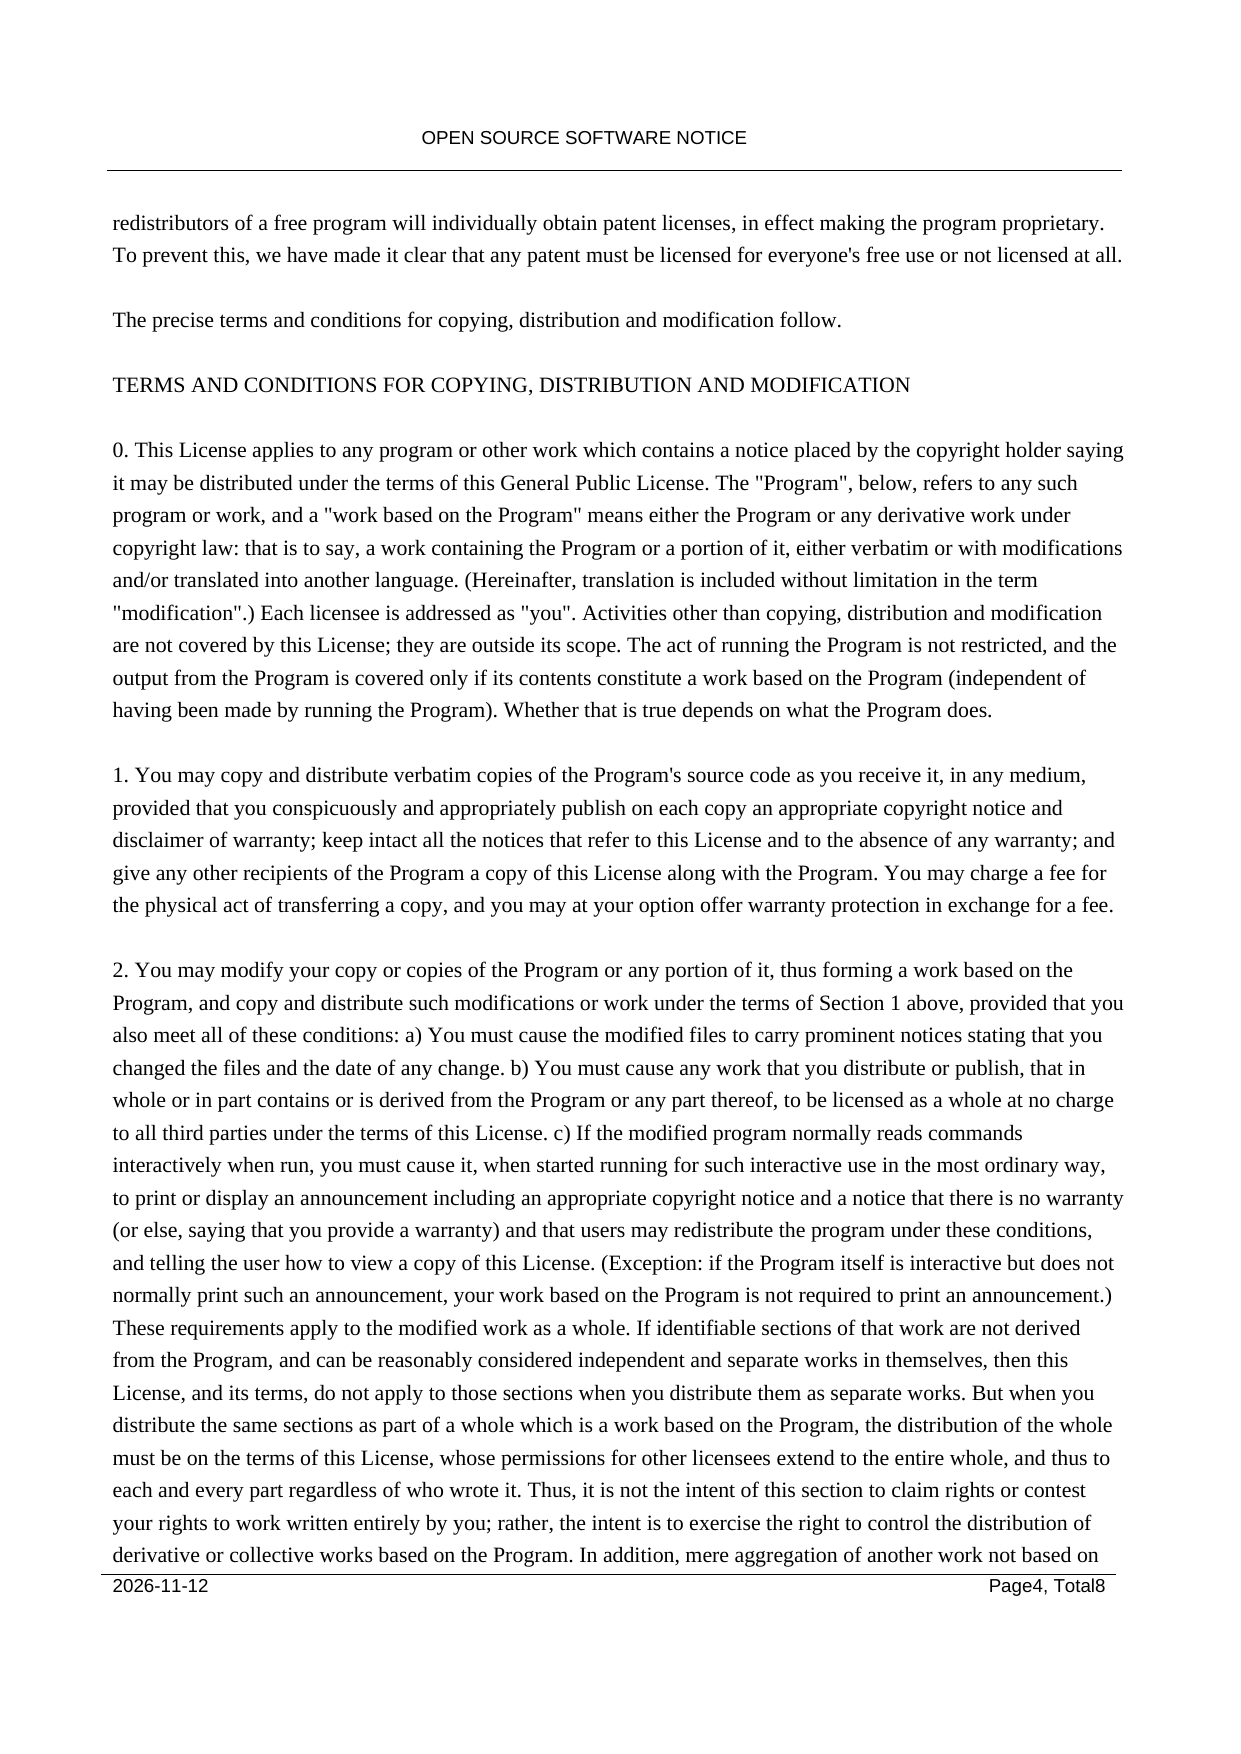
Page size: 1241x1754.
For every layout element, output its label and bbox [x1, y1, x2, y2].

text [112, 206, 1128, 1571]
